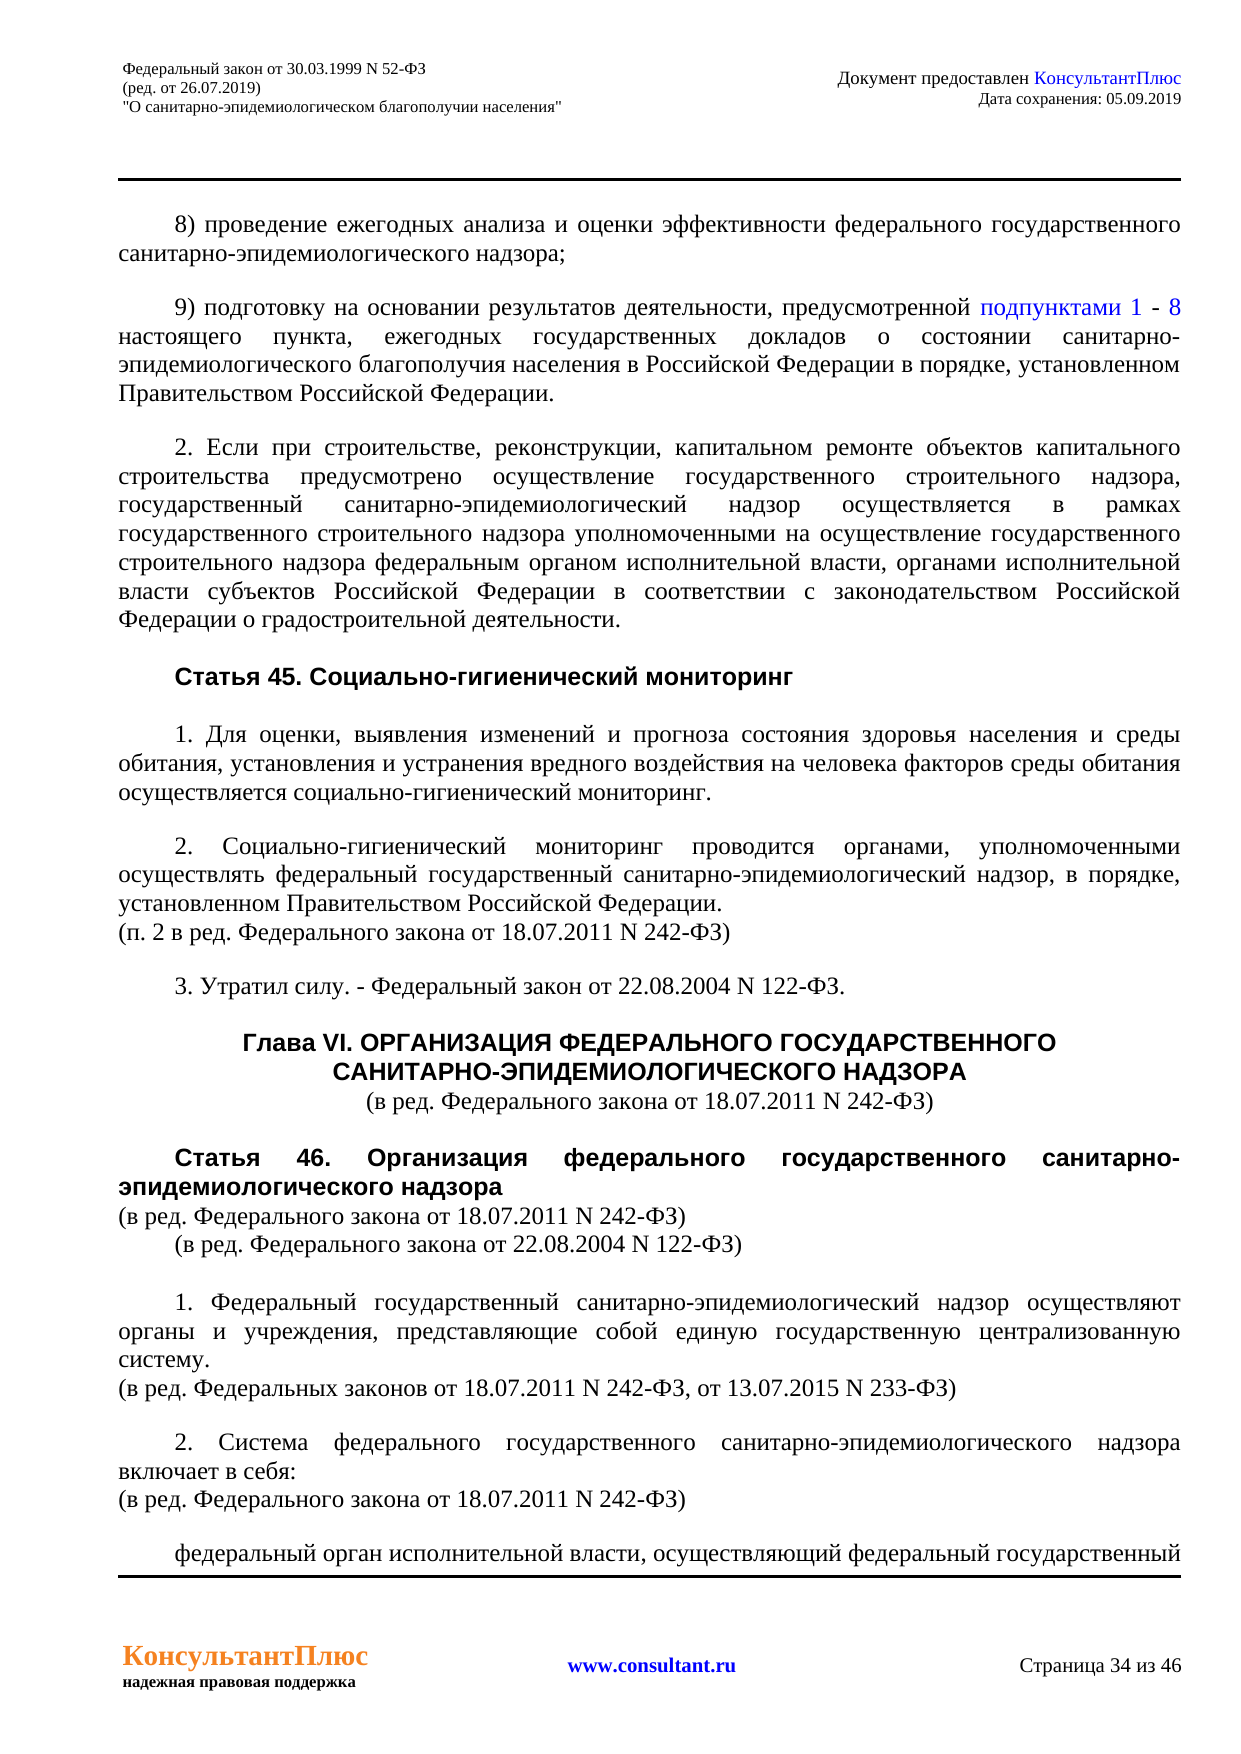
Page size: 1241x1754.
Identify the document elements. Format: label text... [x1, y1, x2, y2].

text (п. 2 в ред. Федерального закона от 18.07.2011 N 242-ФЗ) [118, 917, 1181, 946]
text 8) проведение ежегодных анализа и оценки эффективности федерального государственного санитарно-эпидемиологического надзора; [118, 209, 1181, 267]
title Статья 45. Социально-гигиенический мониторинг [118, 662, 1181, 691]
title Статья 46. Организация федерального государственного санитарно-эпидемиологического надзора [118, 1143, 1181, 1201]
text (в ред. Федерального закона от 18.07.2011 N 242-ФЗ) [118, 1201, 1181, 1229]
text (в ред. Федерального закона от 22.08.2004 N 122-ФЗ) [118, 1229, 1181, 1258]
title САНИТАРНО-ЭПИДЕМИОЛОГИЧЕСКОГО НАДЗОРА [118, 1057, 1181, 1086]
title Глава VI. ОРГАНИЗАЦИЯ ФЕДЕРАЛЬНОГО ГОСУДАРСТВЕННОГО [118, 1028, 1181, 1057]
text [118, 1538, 1181, 1567]
text 2. Если при строительстве, реконструкции, капитальном ремонте объектов капитального строительства предусмотрено осуществление государственного строительного надзора, государственный санитарно-эпидемиологический надзор осуществляется в рамках государственного строительного надзора уполномоченными на осуществление государственного строительного надзора федеральным органом исполнительной власти, органами исполнительной власти субъектов Российской Федерации в соответствии с законодательством Российской Федерации о градостроительной деятельности. [118, 432, 1181, 633]
text (в ред. Федерального закона от 18.07.2011 N 242-ФЗ) [118, 1484, 1181, 1513]
text 3. Утратил силу. - Федеральный закон от 22.08.2004 N 122-ФЗ. [118, 971, 1181, 999]
text (в ред. Федеральных законов от 18.07.2011 N 242-ФЗ, от 13.07.2015 N 233-ФЗ) [118, 1373, 1181, 1402]
text 2. Социально-гигиенический мониторинг проводится органами, уполномоченными осуществлять федеральный государственный санитарно-эпидемиологический надзор, в порядке, установленном Правительством Российской Федерации. [118, 831, 1181, 917]
text 1. Федеральный государственный санитарно-эпидемиологический надзор осуществляют органы и учреждения, представляющие собой единую государственную централизованную систему. [118, 1287, 1181, 1373]
text 2. Система федерального государственного санитарно-эпидемиологического надзора включает в себя: [118, 1427, 1181, 1484]
text 1. Для оценки, выявления изменений и прогноза состояния здоровья населения и среды обитания, установления и устранения вредного воздействия на человека факторов среды обитания осуществляется социально-гигиенический мониторинг. [118, 719, 1181, 806]
text (в ред. Федерального закона от 18.07.2011 N 242-ФЗ) [118, 1086, 1181, 1114]
text 9) подготовку на основании результатов деятельности, предусмотренной подпунктами 1 - 8 настоящего пункта, ежегодных государственных докладов о состоянии санитарно-эпидемиологического благополучия населения в Российской Федерации в порядке, установленном Правительством Российской Федерации. [118, 292, 1181, 407]
